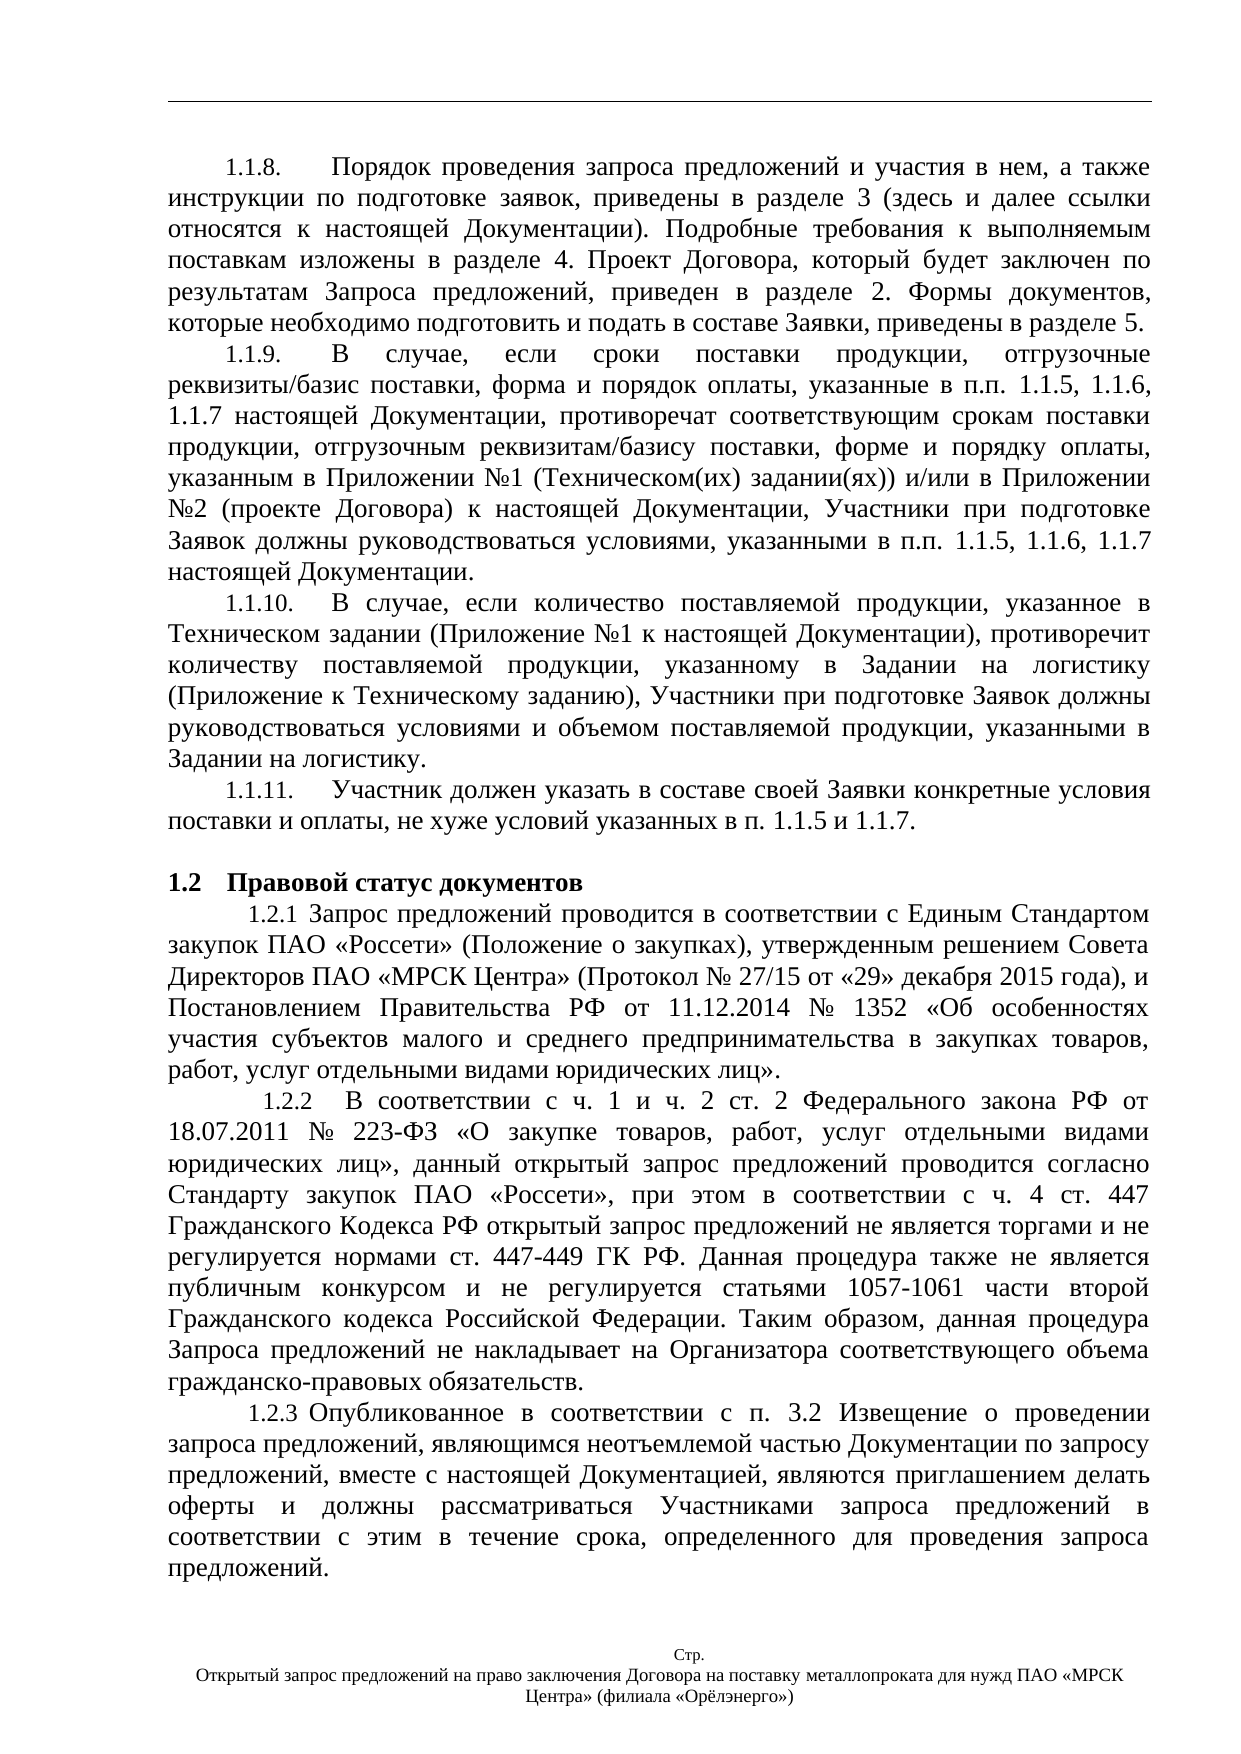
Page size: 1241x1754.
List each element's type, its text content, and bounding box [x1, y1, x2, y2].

subtitle Правовой статус документов [168, 866, 1152, 897]
list В случае, если количество поставляемой продукции, указанное в Техническом задании (Приложение №1 к настоящей Документации), противоречит количеству поставляемой продукции, указанному в Задании на логистику (Приложение к Техническому заданию), Участники при подготовке Заявок должны руководствоваться условиями и объемом поставляемой продукции, указанными в Задании на логистику. [168, 586, 1152, 773]
list В случае, если сроки поставки продукции, отгрузочные реквизиты/базис поставки, форма и порядок оплаты, указанные в п.п. 1.1.5, 1.1.6, 1.1.7 настоящей Документации, противоречат соответствующим срокам поставки продукции, отгрузочным реквизитам/базису поставки, форме и порядку оплаты, указанным в Приложении №1 (Техническом(их) задании(ях)) и/или в Приложении №2 (проекте Договора) к настоящей Документации, Участники при подготовке Заявок должны руководствоваться условиями, указанными в п.п. 1.1.5, 1.1.6, 1.1.7 настоящей Документации. [168, 337, 1152, 586]
list Опубликованное в соответствии с п. 3.2 Извещение о проведении запроса предложений, являющимся неотъемлемой частью Документации по запросу предложений, вместе с настоящей Документацией, являются приглашением делать оферты и должны рассматриваться Участниками запроса предложений в соответствии с этим в течение срока, определенного для проведения запроса предложений. [168, 1396, 1150, 1583]
list В соответствии с ч. 1 и ч. 2 ст. 2 Федерального закона РФ от 18.07.2011 № 223-ФЗ «О закупке товаров, работ, услуг отдельными видами юридических лиц», данный открытый запрос предложений проводится согласно Стандарту закупок ПАО «Россети», при этом в соответствии с ч. 4 ст. 447 Гражданского Кодекса РФ открытый запрос предложений не является торгами и не регулируется нормами ст. 447-449 ГК РФ. Данная процедура также не является публичным конкурсом и не регулируется статьями 1057-1061 части второй Гражданского кодекса Российской Федерации. Таким образом, данная процедура Запроса предложений не накладывает на Организатора соответствующего объема гражданско-правовых обязательств. [168, 1084, 1150, 1396]
list Запрос предложений проводится в соответствии с Единым Стандартом закупок ПАО «Россети» (Положение о закупках), утвержденным решением Совета Директоров ПАО «МРСК Центра» (Протокол № 27/15 от «29» декабря 2015 года), и Постановлением Правительства РФ от 11.12.2014 № 1352 «Об особенностях участия субъектов малого и среднего предпринимательства в закупках товаров, работ, услуг отдельными видами юридических лиц». [168, 897, 1150, 1084]
list Порядок проведения запроса предложений и участия в нем, а также инструкции по подготовке заявок, приведены в разделе 3 (здесь и далее ссылки относятся к настоящей Документации). Подробные требования к выполняемым поставкам изложены в разделе 4. Проект Договора, который будет заключен по результатам Запроса предложений, приведен в разделе 2. Формы документов, которые необходимо подготовить и подать в составе Заявки, приведены в разделе 5. [168, 150, 1152, 337]
list Участник должен указать в составе своей Заявки конкретные условия поставки и оплаты, не хуже условий указанных в п. 1.1.5 и 1.1.7. [168, 773, 1152, 835]
